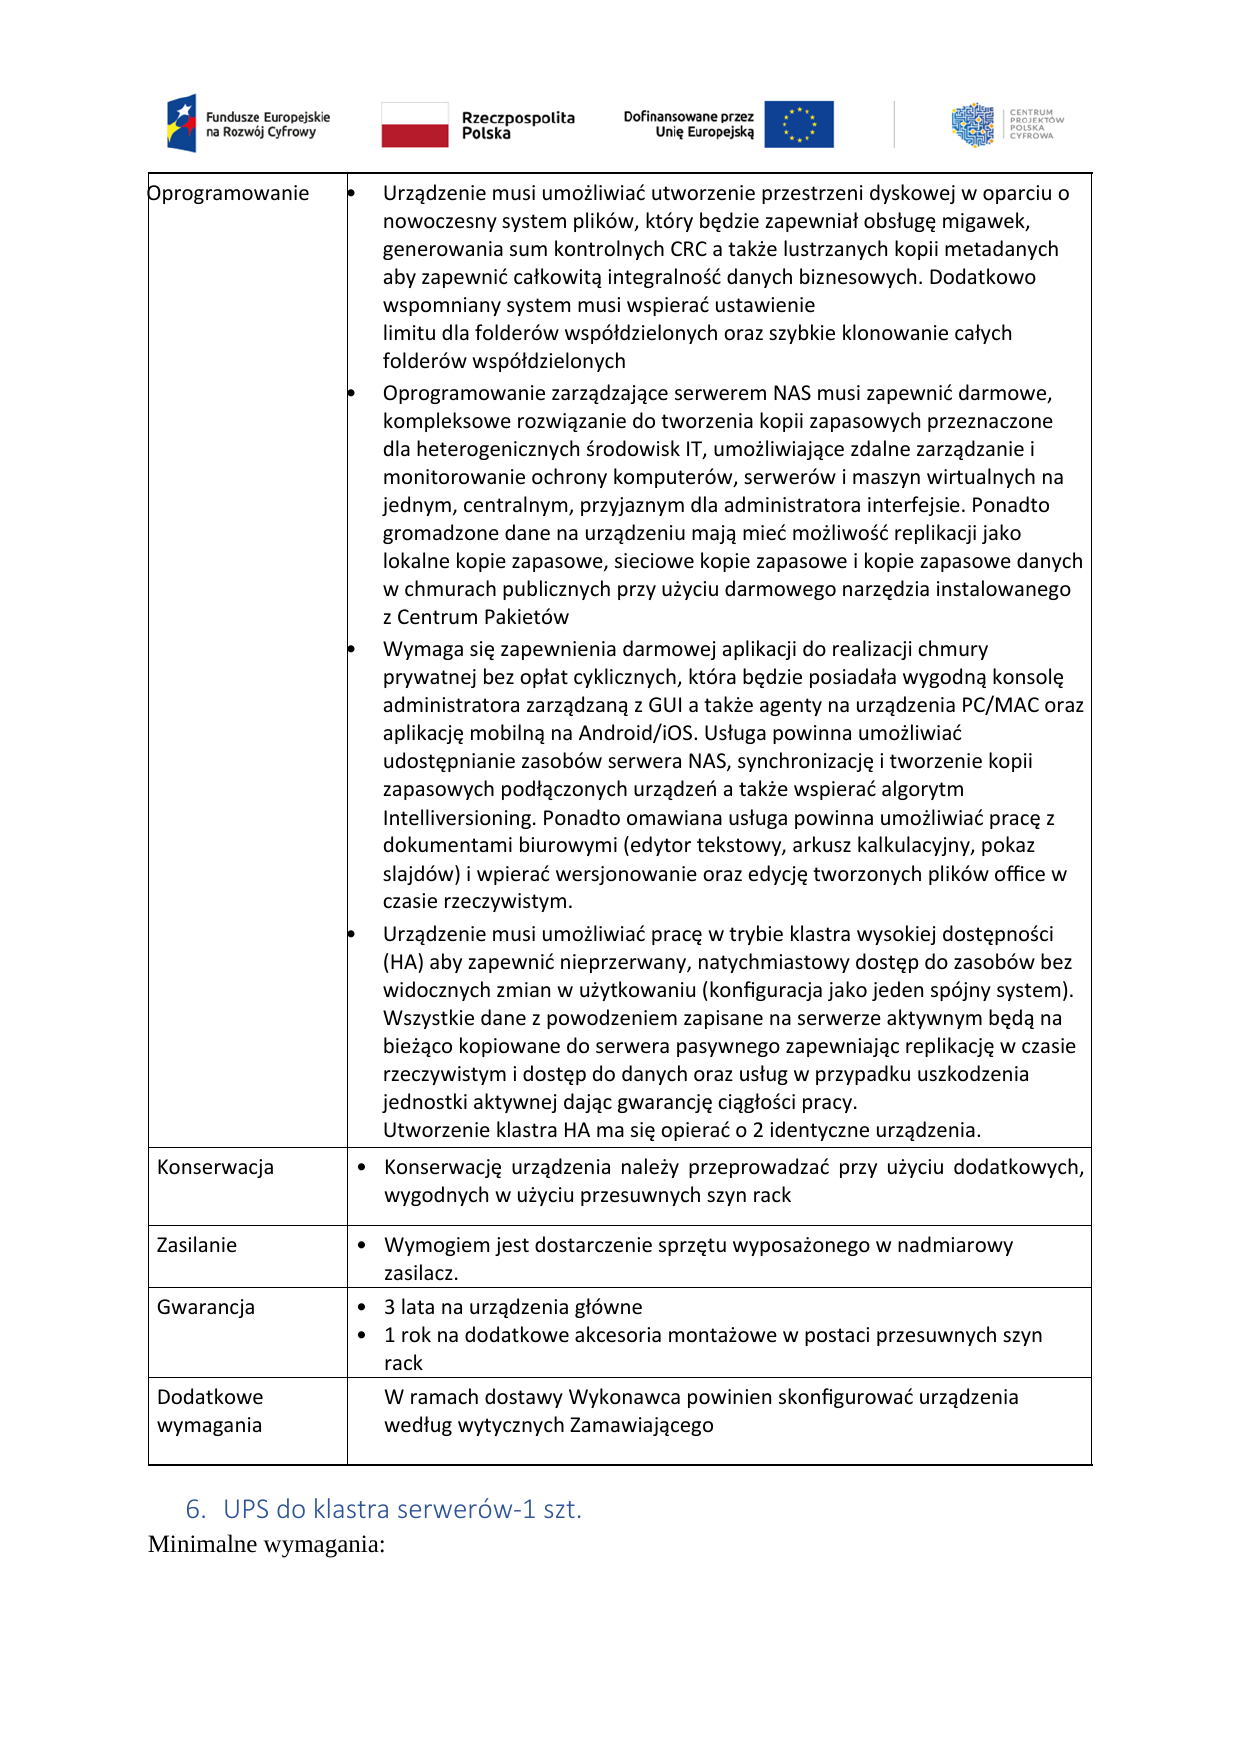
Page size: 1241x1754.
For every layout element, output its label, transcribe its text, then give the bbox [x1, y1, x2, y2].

picture [147, 73, 1093, 172]
table_cell W ramach dostawy Wykonawca powinien skonfigurować urządzenia według wytycznych Zamawiającego [384, 1378, 1091, 1464]
table_cell • • [348, 1288, 384, 1376]
table_cell [348, 1378, 384, 1464]
text Minimalne wymagania: [148, 1529, 1093, 1558]
table_cell Dodatkowe wymagania [149, 1378, 347, 1464]
table_cell 3 lata na urządzenia główne 1 rok na dodatkowe akcesoria montażowe w postaci przesuwnych szyn rack [384, 1288, 1091, 1376]
table_cell Konserwację urządzenia należy przeprowadzać przy użyciu dodatkowych, wygodnych w użyciu przesuwnych szyn rack [384, 1148, 1091, 1225]
table_cell Oprogramowanie [149, 174, 347, 1147]
table_cell Zasilanie [149, 1226, 347, 1287]
table_cell Gwarancja [149, 1288, 347, 1376]
table_cell Konserwacja [149, 1148, 347, 1225]
table_cell Wymogiem jest dostarczenie sprzętu wyposażonego w nadmiarowy zasilacz. [384, 1226, 1091, 1287]
table_cell • [348, 1226, 384, 1287]
table_cell • [348, 1148, 384, 1225]
subtitle UPS do klastra serwerów-1 szt. [185, 1490, 1093, 1526]
table_cell • Urządzenie musi umożliwiać utworzenie przestrzeni dyskowej w oparciu o nowoczesny system plików, który będzie zapewniał obsługę migawek, generowania sum kontrolnych CRC a także lustrzanych kopii metadanych aby zapewnić całkowitą integralność danych biznesowych. Dodatkowo wspomniany system musi wspierać ustawienie limitu dla folderów współdzielonych oraz szybkie klonowanie całych folderów współdzielonych • Oprogramowanie zarządzające serwerem NAS musi zapewnić darmowe, kompleksowe rozwiązanie do tworzenia kopii zapasowych przeznaczone dla heterogenicznych środowisk IT, umożliwiające zdalne zarządzanie i monitorowanie ochrony komputerów, serwerów i maszyn wirtualnych na jednym, centralnym, przyjaznym dla administratora interfejsie. Ponadto gromadzone dane na urządzeniu mają mieć możliwość replikacji jako lokalne kopie zapasowe, sieciowe kopie zapasowe i kopie zapasowe danych w chmurach publicznych przy użyciu darmowego narzędzia instalowanego z Centrum Pakietów • Wymaga się zapewnienia darmowej aplikacji do realizacji chmury prywatnej bez opłat cyklicznych, która będzie posiadała wygodną konsolę administratora zarządzaną z GUI a także agenty na urządzenia PC/MAC oraz aplikację mobilną na Android/iOS. Usługa powinna umożliwiać udostępnianie zasobów serwera NAS, synchronizację i tworzenie kopii zapasowych podłączonych urządzeń a także wspierać algorytm Intelliversioning. Ponadto omawiana usługa powinna umożliwiać pracę z dokumentami biurowymi (edytor tekstowy, arkusz kalkulacyjny, pokaz slajdów) i wpierać wersjonowanie oraz edycję tworzonych plików office w czasie rzeczywistym. • Urządzenie musi umożliwiać pracę w trybie klastra wysokiej dostępności (HA) aby zapewnić nieprzerwany, natychmiastowy dostęp do zasobów bez widocznych zmian w użytkowaniu (konfiguracja jako jeden spójny system). Wszystkie dane z powodzeniem zapisane na serwerze aktywnym będą na bieżąco kopiowane do serwera pasywnego zapewniając replikację w czasie rzeczywistym i dostęp do danych oraz usług w przypadku uszkodzenia jednostki aktywnej dając gwarancję ciągłości pracy. Utworzenie klastra HA ma się opierać o 2 identyczne urządzenia. [348, 174, 1091, 1147]
